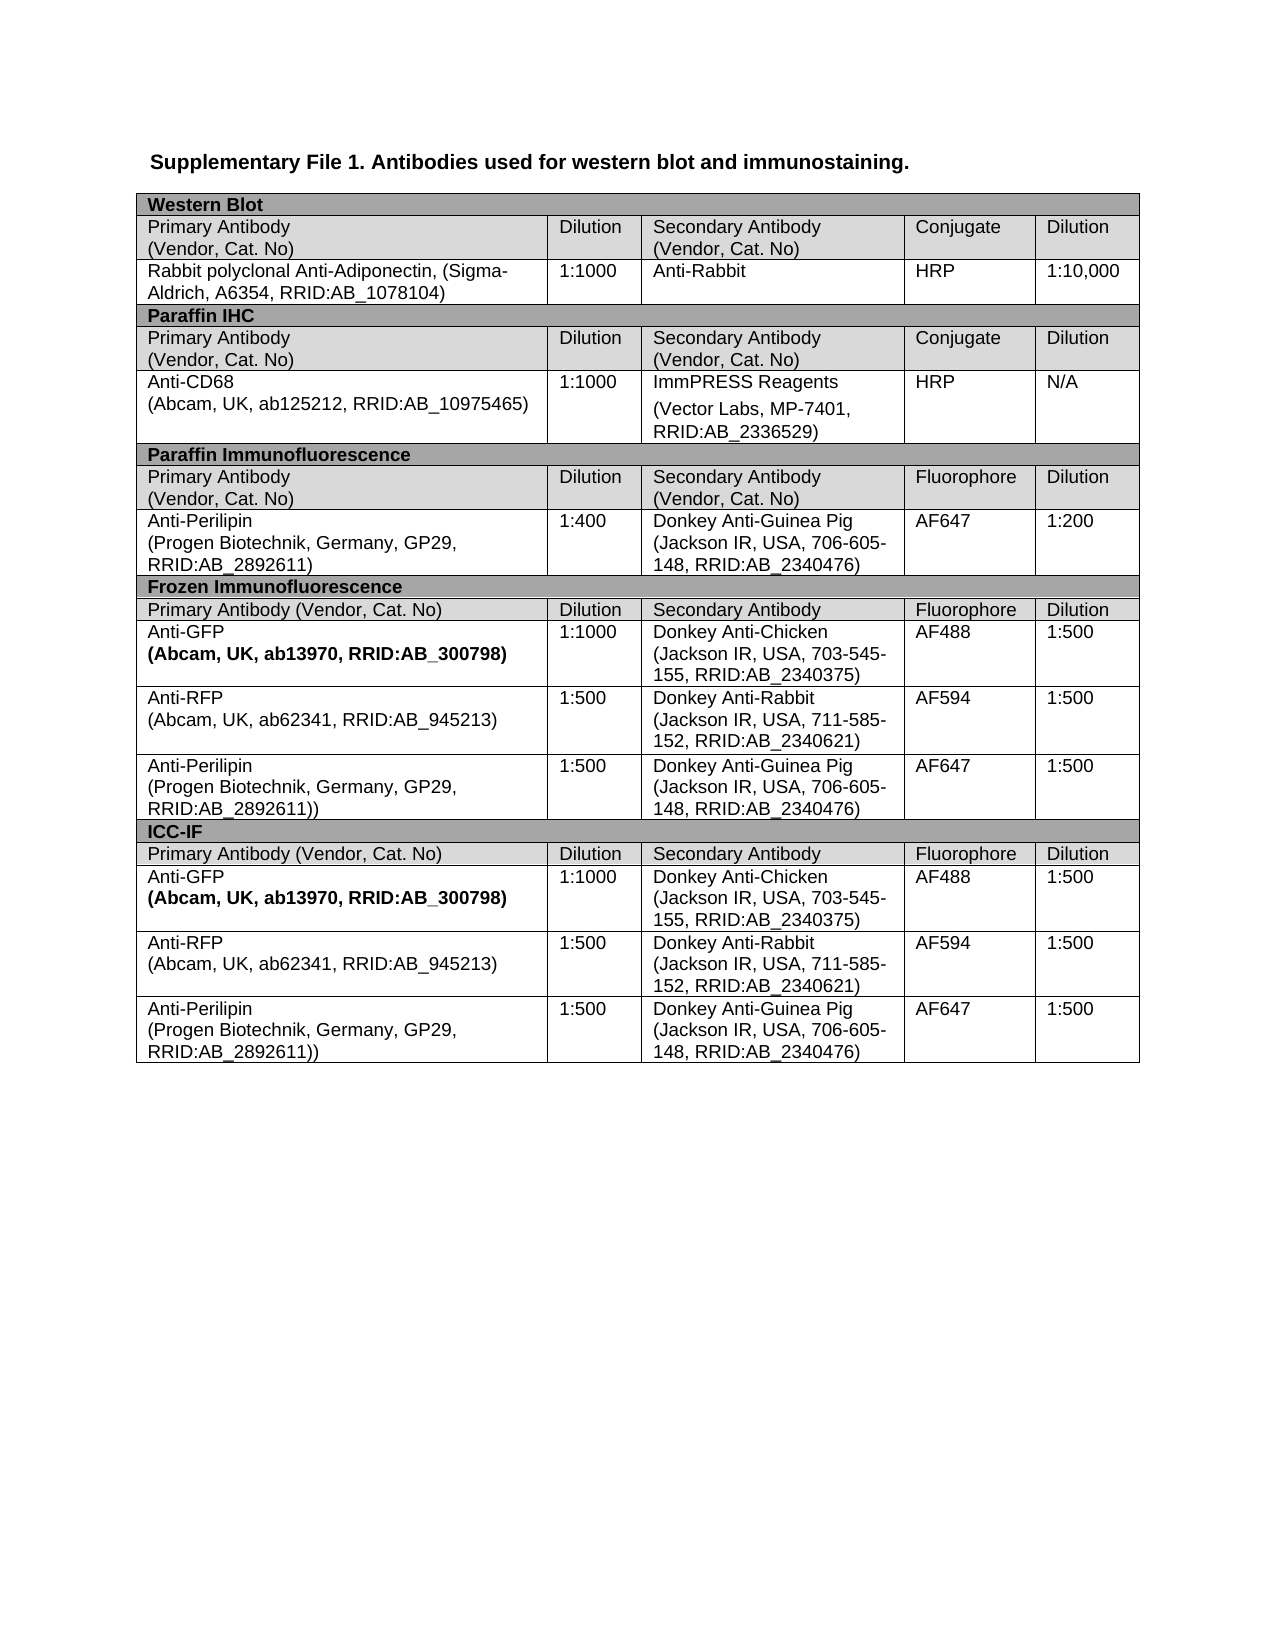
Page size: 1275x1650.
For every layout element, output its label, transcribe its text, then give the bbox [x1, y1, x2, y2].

table_cell Rabbit polyclonal Anti-Adiponectin, (Sigma-Aldrich, A6354, RRID:AB_1078104) [137, 260, 547, 303]
table_cell Primary Antibody (Vendor, Cat. No) [137, 599, 547, 620]
table_cell 1:500 [548, 932, 641, 996]
table_cell Anti-Rabbit [642, 260, 904, 303]
table_cell Primary Antibody (Vendor, Cat. No) [137, 216, 547, 259]
table_cell Dilution [1036, 843, 1139, 864]
table_cell [904, 444, 1035, 465]
table_cell 1:500 [1036, 866, 1139, 931]
table_cell Secondary Antibody (Vendor, Cat. No) [642, 327, 904, 370]
table_cell 1:500 [1036, 932, 1139, 996]
table_cell [642, 305, 904, 326]
table_cell Donkey Anti-Chicken (Jackson IR, USA, 703-545-155, RRID:AB_2340375) [642, 621, 904, 686]
table_cell Conjugate [905, 327, 1035, 370]
table_cell Anti-GFP (Abcam, UK, ab13970, RRID:AB_300798) [137, 866, 547, 931]
table_cell Paraffin Immunofluorescence [137, 444, 548, 465]
table_cell Secondary Antibody [642, 843, 904, 864]
table_cell Anti-Perilipin (Progen Biotechnik, Germany, GP29, RRID:AB_2892611)) [137, 997, 547, 1062]
table_cell 1:500 [548, 755, 641, 819]
table_cell [642, 820, 904, 842]
table_cell Donkey Anti-Guinea Pig (Jackson IR, USA, 706-605-148, RRID:AB_2340476) [642, 755, 904, 819]
table_cell AF488 [905, 621, 1035, 686]
table_cell AF594 [905, 687, 1035, 754]
table_cell 1:500 [548, 997, 641, 1062]
table_cell Dilution [1036, 216, 1139, 259]
text Supplementary File 1. Antibodies used for western blot and immunostaining. [150, 150, 1125, 174]
table_cell [548, 305, 642, 326]
table_cell [1035, 820, 1139, 842]
table_cell Primary Antibody (Vendor, Cat. No) [137, 327, 547, 370]
table_cell Donkey Anti-Guinea Pig (Jackson IR, USA, 706-605-148, RRID:AB_2340476) [642, 997, 904, 1062]
table_cell [548, 444, 642, 465]
table_cell Primary Antibody (Vendor, Cat. No) [137, 843, 547, 864]
table_cell Secondary Antibody (Vendor, Cat. No) [642, 216, 904, 259]
table_cell Dilution [548, 599, 641, 620]
table_cell 1:1000 [548, 371, 641, 442]
table_cell Dilution [548, 466, 641, 509]
table_cell Donkey Anti-Guinea Pig (Jackson IR, USA, 706-605-148, RRID:AB_2340476) [642, 510, 904, 575]
table_cell 1:10,000 [1036, 260, 1139, 303]
table_cell Fluorophore [905, 599, 1035, 620]
table_cell Anti-RFP (Abcam, UK, ab62341, RRID:AB_945213) [137, 687, 547, 754]
table_cell [642, 576, 904, 597]
table_cell Dilution [1036, 466, 1139, 509]
table_header [548, 194, 642, 215]
table_header [1035, 194, 1139, 215]
table_header [904, 194, 1035, 215]
table_cell [1035, 305, 1139, 326]
table_cell 1:500 [548, 687, 641, 754]
table_cell Dilution [1036, 599, 1139, 620]
table_cell Dilution [548, 843, 641, 864]
table_cell Fluorophore [905, 466, 1035, 509]
table_cell Secondary Antibody [642, 599, 904, 620]
table_cell [904, 820, 1035, 842]
table_cell Anti-Perilipin (Progen Biotechnik, Germany, GP29, RRID:AB_2892611) [137, 510, 547, 575]
table_cell [548, 576, 642, 597]
table_cell AF647 [905, 997, 1035, 1062]
table_cell 1:500 [1036, 687, 1139, 754]
table_cell Dilution [1036, 327, 1139, 370]
table_cell ICC-IF [137, 820, 548, 842]
table_cell 1:1000 [548, 260, 641, 303]
table_cell AF647 [905, 755, 1035, 819]
table_cell Conjugate [905, 216, 1035, 259]
table_cell 1:400 [548, 510, 641, 575]
table_cell 1:500 [1036, 997, 1139, 1062]
table_header [642, 194, 904, 215]
table_cell [1035, 444, 1139, 465]
table_header Western Blot [137, 194, 548, 215]
table_cell Donkey Anti-Rabbit (Jackson IR, USA, 711-585-152, RRID:AB_2340621) [642, 932, 904, 996]
table_cell Donkey Anti-Chicken (Jackson IR, USA, 703-545-155, RRID:AB_2340375) [642, 866, 904, 931]
table_cell Dilution [548, 327, 641, 370]
table_cell Dilution [548, 216, 641, 259]
table_cell N/A [1036, 371, 1139, 442]
table_cell [642, 444, 904, 465]
table_cell Primary Antibody (Vendor, Cat. No) [137, 466, 547, 509]
table_cell 1:500 [1036, 621, 1139, 686]
table_cell Paraffin IHC [137, 305, 548, 326]
table_cell Anti-Perilipin (Progen Biotechnik, Germany, GP29, RRID:AB_2892611)) [137, 755, 547, 819]
table_cell 1:1000 [548, 866, 641, 931]
table_cell 1:1000 [548, 621, 641, 686]
table_cell Donkey Anti-Rabbit (Jackson IR, USA, 711-585-152, RRID:AB_2340621) [642, 687, 904, 754]
table_cell HRP [905, 260, 1035, 303]
table_cell 1:500 [1036, 755, 1139, 819]
table_cell AF488 [905, 866, 1035, 931]
table_cell [904, 305, 1035, 326]
table_cell [548, 820, 642, 842]
table_cell AF647 [905, 510, 1035, 575]
table_cell Secondary Antibody (Vendor, Cat. No) [642, 466, 904, 509]
table_cell [904, 576, 1035, 597]
table_cell Anti-RFP (Abcam, UK, ab62341, RRID:AB_945213) [137, 932, 547, 996]
table_cell HRP [905, 371, 1035, 442]
table_cell Frozen Immunofluorescence [137, 576, 548, 597]
table_cell Anti-CD68 (Abcam, UK, ab125212, RRID:AB_10975465) [137, 371, 547, 442]
table_cell Anti-GFP (Abcam, UK, ab13970, RRID:AB_300798) [137, 621, 547, 686]
table_cell Fluorophore [905, 843, 1035, 864]
table_cell 1:200 [1036, 510, 1139, 575]
table_cell ImmPRESS Reagents (Vector Labs, MP-7401, RRID:AB_2336529) [642, 371, 904, 442]
table_cell AF594 [905, 932, 1035, 996]
table_cell [1035, 576, 1139, 597]
